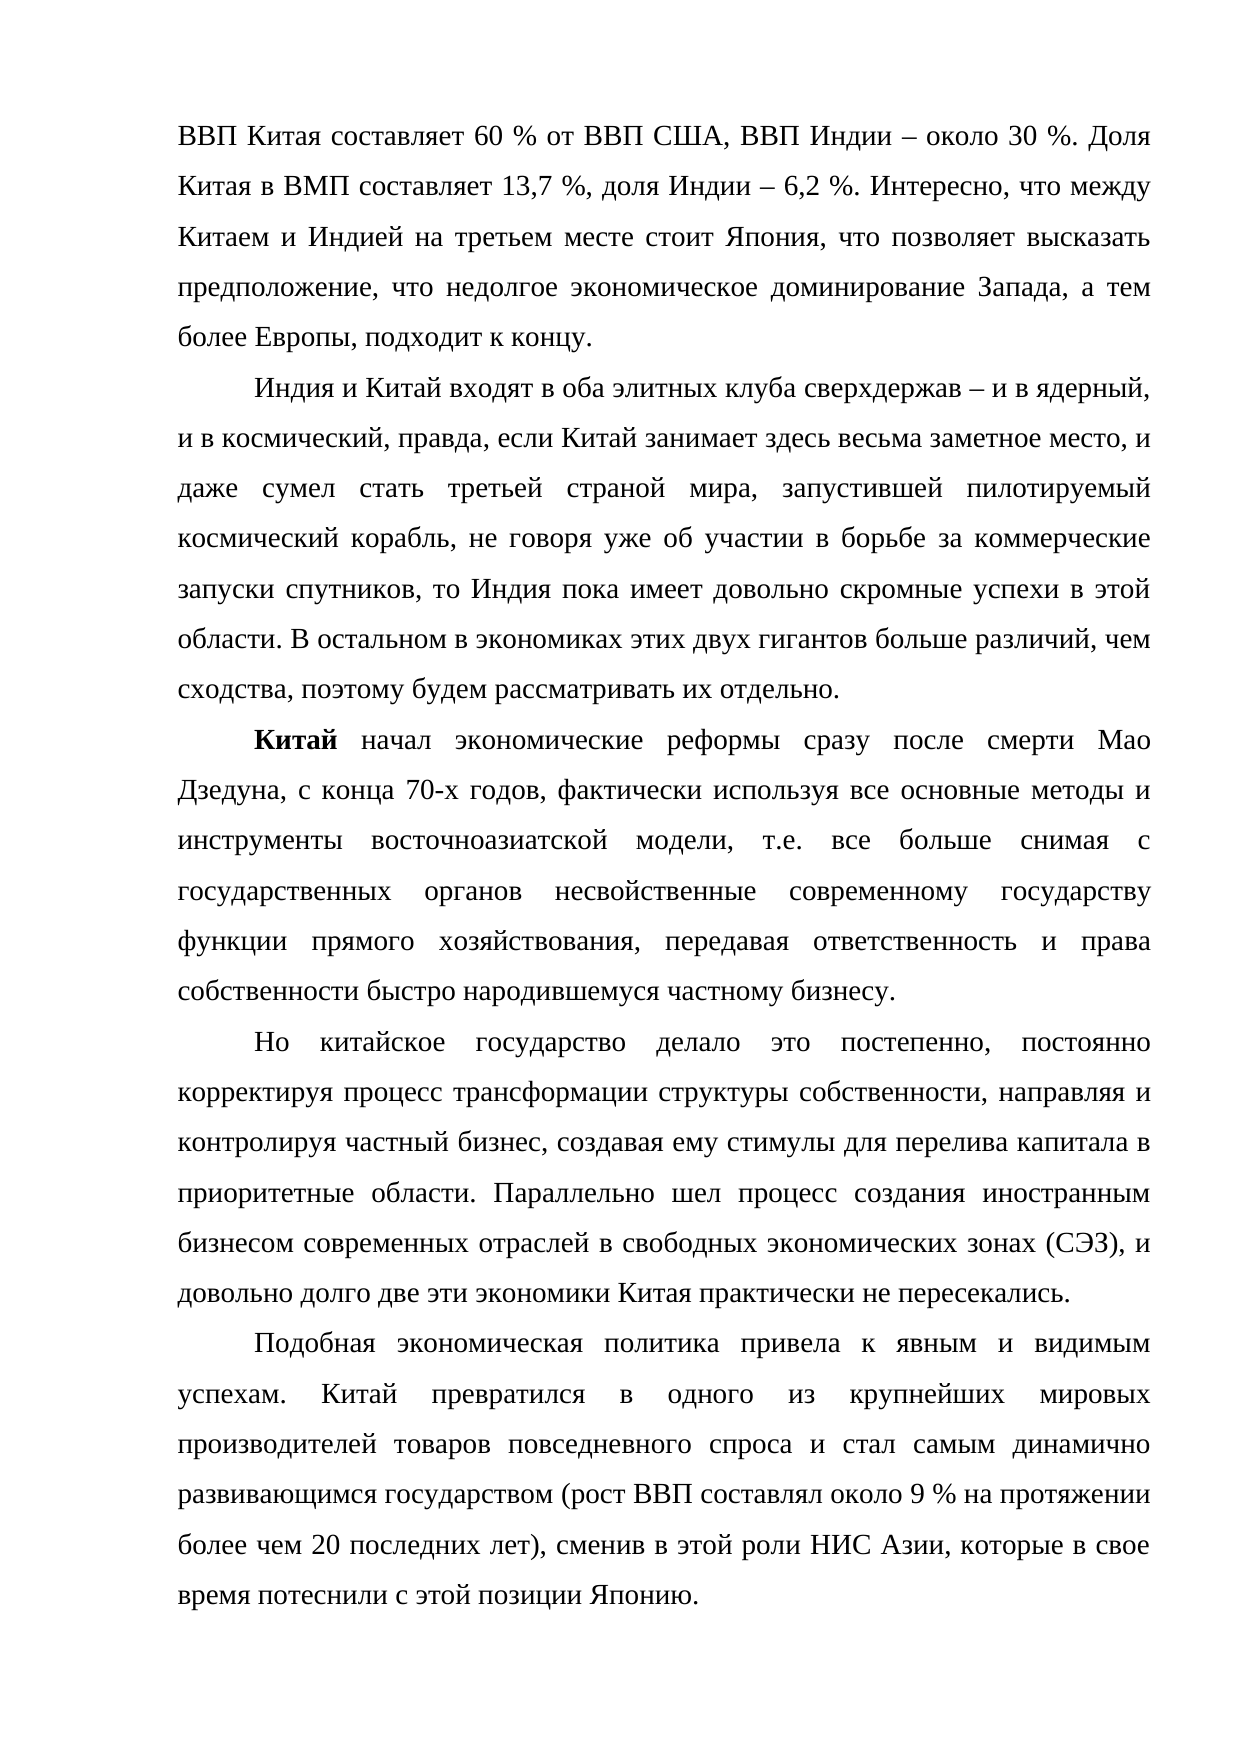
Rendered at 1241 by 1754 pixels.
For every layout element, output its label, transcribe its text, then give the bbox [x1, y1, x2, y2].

text Индия и Китай входят в оба элитных клуба сверхдержав – и в ядерный, и в космический, правда, если Китай занимает здесь весьма заметное место, и даже сумел стать третьей страной мира, запустившей пилотируемый космический корабль, не говоря уже об участии в борьбе за коммерческие запуски спутников, то Индия пока имеет довольно скромные успехи в этой области. В остальном в экономиках этих двух гигантов больше различий, чем сходства, поэтому будем рассматривать их отдельно. [177, 370, 1152, 705]
text Но китайское государство делало это постепенно, постоянно корректируя процесс трансформации структуры собственности, направляя и контролируя частный бизнес, создавая ему стимулы для перелива капитала в приоритетные области. Параллельно шел процесс создания иностранным бизнесом современных отраслей в свободных экономических зонах (СЭЗ), и довольно долго две эти экономики Китая практически не пересекались. [177, 1024, 1152, 1309]
text Подобная экономическая политика привела к явным и видимым успехам. Китай превратился в одного из крупнейших мировых производителей товаров повседневного спроса и стал самым динамично развивающимся государством (рост ВВП составлял около 9 % на протяжении более чем 20 последних лет), сменив в этой роли НИС Азии, которые в свое время потеснили с этой позиции Японию. [177, 1326, 1152, 1611]
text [177, 118, 1152, 353]
text Китай начал экономические реформы сразу после смерти Мао Дзедуна, с конца 70-х годов, фактически используя все основные методы и инструменты восточноазиатской модели, т.е. все больше снимая с государственных органов несвойственные современному государству функции прямого хозяйствования, передавая ответственность и права собственности быстро народившемуся частному бизнесу. [177, 722, 1152, 1007]
